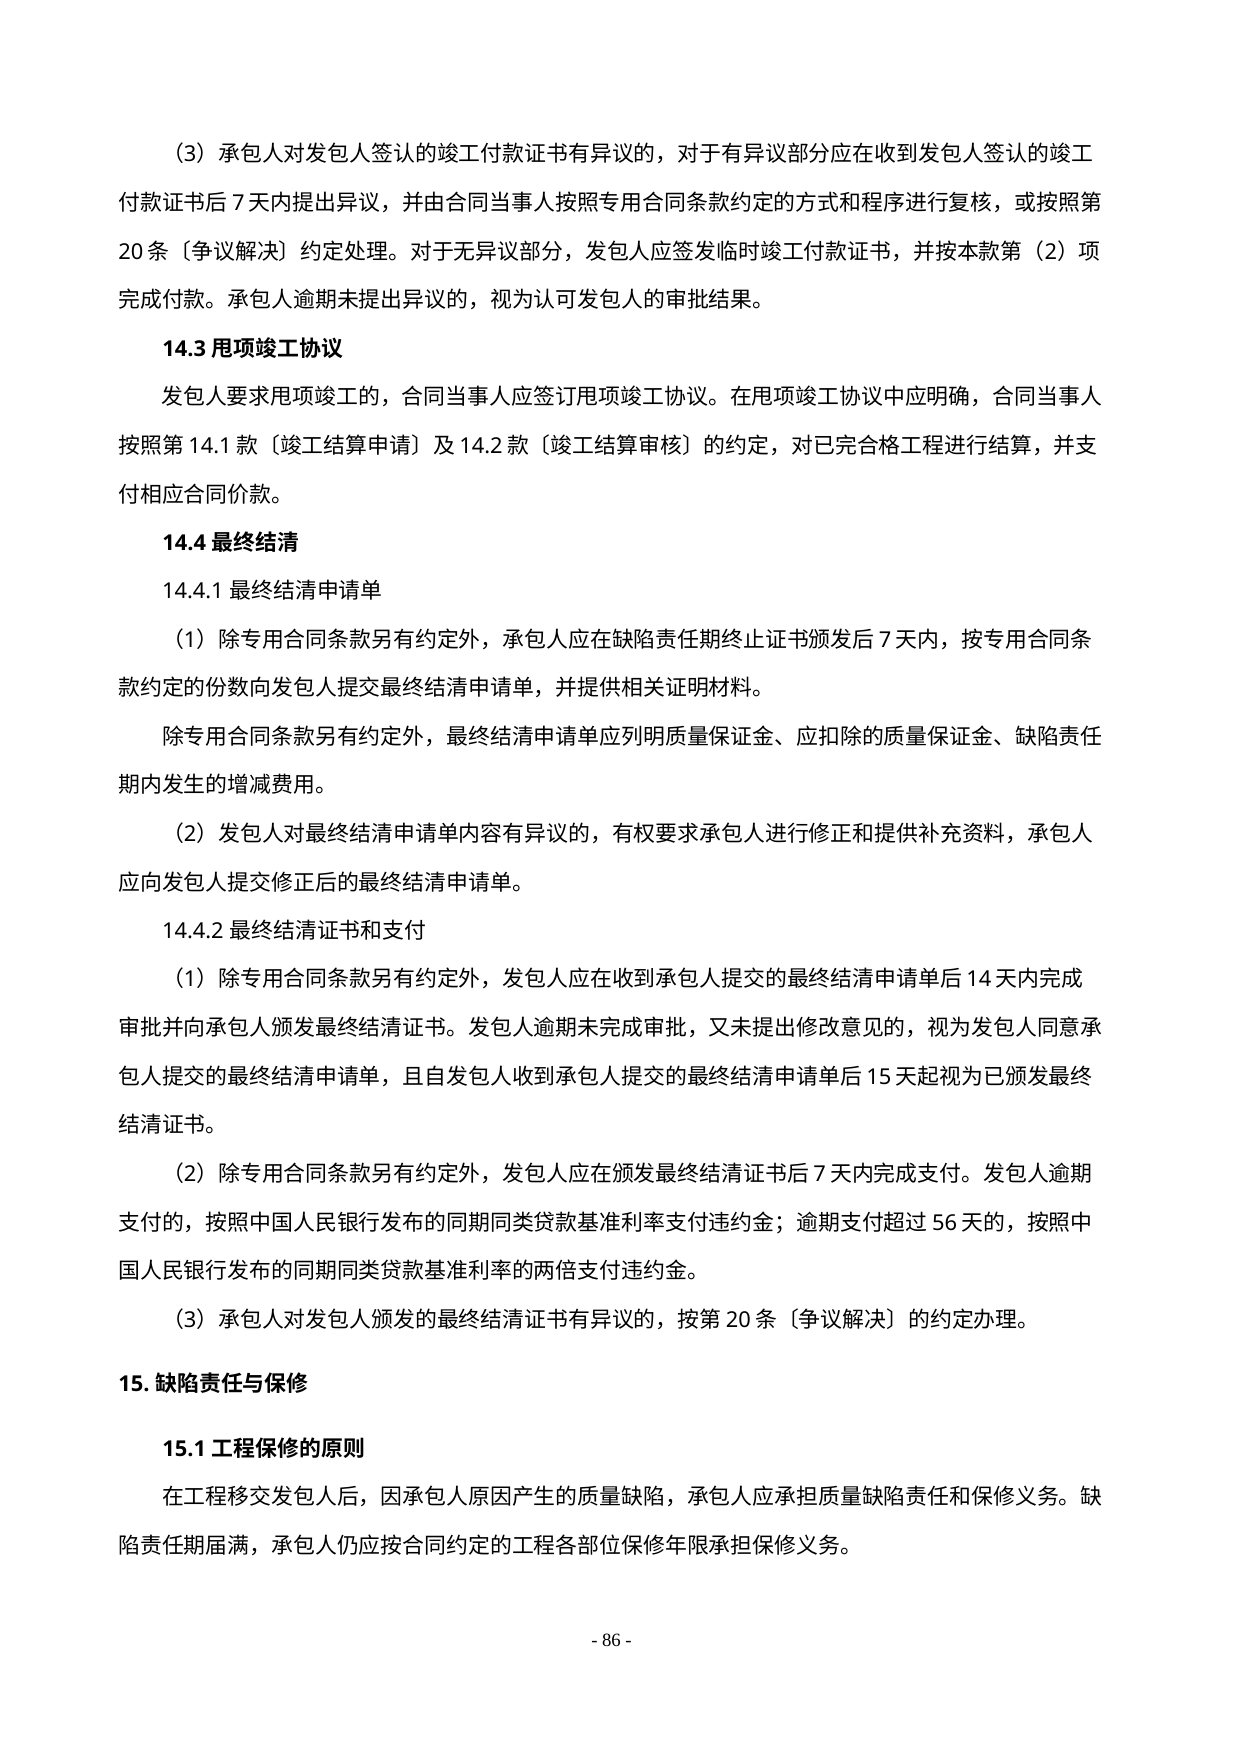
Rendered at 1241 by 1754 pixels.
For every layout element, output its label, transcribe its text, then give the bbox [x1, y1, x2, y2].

subtitle 15. 缺陷责任与保修 [118, 1366, 1104, 1398]
text 14.4.2 最终结清证书和支付 [118, 912, 1104, 945]
text （2）除专用合同条款另有约定外，发包人应在颁发最终结清证书后7天内完成支付。发包人逾期支付的，按照中国人民银行发布的同期同类贷款基准利率支付违约金；逾期支付超过56天的，按照中国人民银行发布的同期同类贷款基准利率的两倍支付违约金。 [118, 1155, 1104, 1285]
subtitle 15.1 工程保修的原则 [118, 1430, 1104, 1463]
text 除专用合同条款另有约定外，最终结清申请单应列明质量保证金、应扣除的质量保证金、缺陷责任期内发生的增减费用。 [118, 718, 1104, 799]
text 14.4.1 最终结清申请单 [118, 573, 1104, 605]
text 在工程移交发包人后，因承包人原因产生的质量缺陷，承包人应承担质量缺陷责任和保修义务。缺陷责任期届满，承包人仍应按合同约定的工程各部位保修年限承担保修义务。 [118, 1479, 1104, 1560]
text （3）承包人对发包人颁发的最终结清证书有异议的，按第20条〔争议解决〕的约定办理。 [118, 1301, 1104, 1334]
text （2）发包人对最终结清申请单内容有异议的，有权要求承包人进行修正和提供补充资料，承包人应向发包人提交修正后的最终结清申请单。 [118, 815, 1104, 897]
text 发包人要求甩项竣工的，合同当事人应签订甩项竣工协议。在甩项竣工协议中应明确，合同当事人按照第14.1款〔竣工结算申请〕及14.2款〔竣工结算审核〕的约定，对已完合格工程进行结算，并支付相应合同价款。 [118, 379, 1104, 509]
subtitle 14.4 最终结清 [118, 524, 1104, 557]
text （1）除专用合同条款另有约定外，发包人应在收到承包人提交的最终结清申请单后14天内完成审批并向承包人颁发最终结清证书。发包人逾期未完成审批，又未提出修改意见的，视为发包人同意承包人提交的最终结清申请单，且自发包人收到承包人提交的最终结清申请单后15天起视为已颁发最终结清证书。 [118, 961, 1104, 1139]
text （3）承包人对发包人签认的竣工付款证书有异议的，对于有异议部分应在收到发包人签认的竣工付款证书后7天内提出异议，并由合同当事人按照专用合同条款约定的方式和程序进行复核，或按照第20条〔争议解决〕约定处理。对于无异议部分，发包人应签发临时竣工付款证书，并按本款第（2）项完成付款。承包人逾期未提出异议的，视为认可发包人的审批结果。 [118, 136, 1104, 314]
subtitle 14.3 甩项竣工协议 [118, 330, 1104, 363]
text （1）除专用合同条款另有约定外，承包人应在缺陷责任期终止证书颁发后7天内，按专用合同条款约定的份数向发包人提交最终结清申请单，并提供相关证明材料。 [118, 621, 1104, 702]
